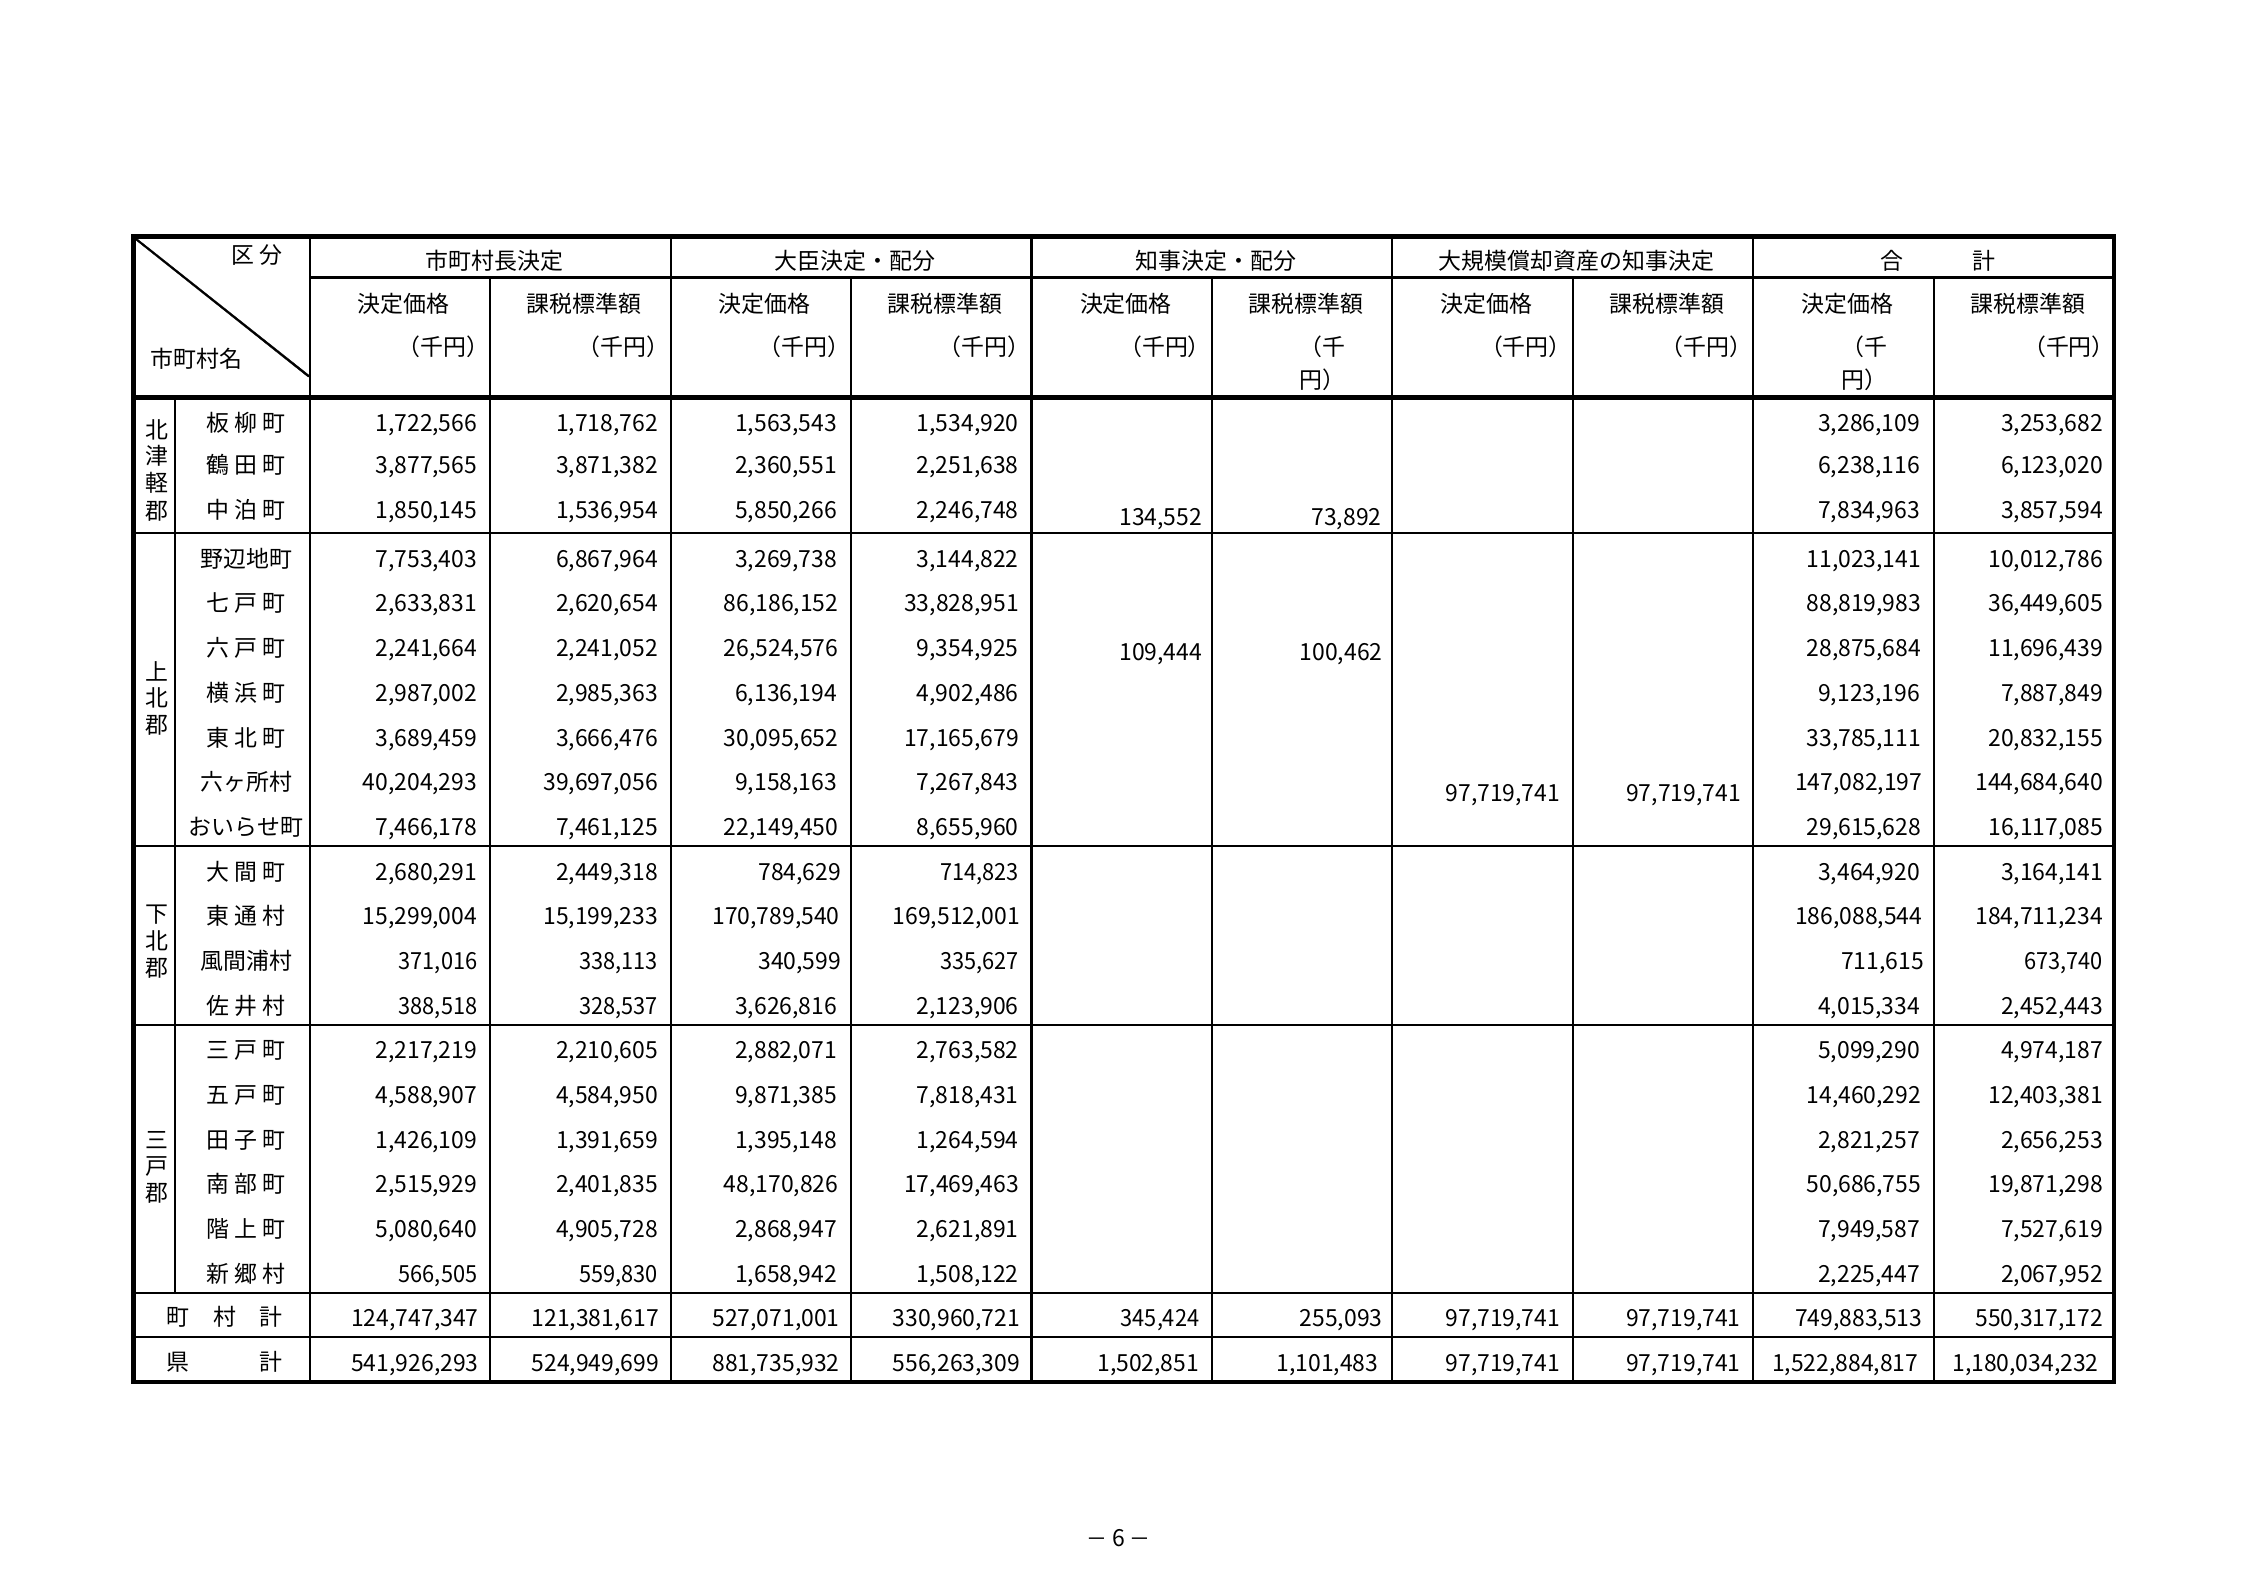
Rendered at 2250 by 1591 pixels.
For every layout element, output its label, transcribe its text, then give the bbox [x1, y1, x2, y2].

table_cell 559,830 [491, 1247, 670, 1292]
table_cell 17,165,679 [852, 711, 1030, 756]
table_cell 7,527,619 [1935, 1203, 2112, 1247]
table_cell 371,016 [311, 935, 489, 979]
table_cell 大 間 町 [176, 847, 309, 890]
table_cell 2,067,952 [1935, 1247, 2112, 1292]
table_cell 255,093 [1213, 1294, 1391, 1336]
table_cell [1574, 847, 1752, 1023]
table_cell 2,621,891 [852, 1203, 1030, 1247]
table_cell 109,444 [1033, 534, 1211, 845]
table_cell 50,686,755 [1754, 1158, 1933, 1203]
table_cell 2,241,052 [491, 622, 670, 666]
table_cell （千円） [1754, 320, 1933, 395]
table_cell 3,164,141 [1935, 847, 2112, 890]
table_cell 784,629 [672, 847, 850, 890]
table_cell 338,113 [491, 935, 670, 979]
table_cell 町 村 計 [136, 1294, 309, 1336]
table_cell 決定価格 [672, 279, 850, 319]
table_cell 7,466,178 [311, 801, 489, 845]
table_cell 3,144,822 [852, 534, 1030, 577]
table_cell 26,524,576 [672, 622, 850, 666]
table_cell 7,949,587 [1754, 1203, 1933, 1247]
table_cell 中 泊 町 [176, 484, 309, 532]
table_cell 2,246,748 [852, 484, 1030, 532]
table_cell （千円） [672, 320, 850, 395]
table_cell 1,508,122 [852, 1247, 1030, 1292]
table_cell 3,871,382 [491, 439, 670, 484]
table_cell 北津軽郡 [136, 400, 174, 532]
table_cell 749,883,513 [1754, 1294, 1933, 1336]
table_cell 11,023,141 [1754, 534, 1933, 577]
table_cell 1,722,566 [311, 400, 489, 439]
table_cell 328,537 [491, 979, 670, 1023]
table_cell おいらせ町 [176, 801, 309, 845]
table_cell [1033, 1026, 1211, 1292]
table_cell 147,082,197 [1754, 756, 1933, 801]
table_cell 340,599 [672, 935, 850, 979]
table_cell 2,225,447 [1754, 1247, 1933, 1292]
table_cell 4,015,334 [1754, 979, 1933, 1023]
table_cell 39,697,056 [491, 756, 670, 801]
table_cell 7,818,431 [852, 1069, 1030, 1113]
table_cell [1213, 1026, 1391, 1292]
table_cell 19,871,298 [1935, 1158, 2112, 1203]
table_cell 4,974,187 [1935, 1026, 2112, 1068]
table_cell 3,857,594 [1935, 484, 2112, 532]
table_cell （千円） [1393, 320, 1572, 395]
table_cell 2,985,363 [491, 666, 670, 711]
table_cell 6,136,194 [672, 666, 850, 711]
table_cell 33,785,111 [1754, 711, 1933, 756]
table_cell 2,987,002 [311, 666, 489, 711]
table_cell 2,401,835 [491, 1158, 670, 1203]
table_cell 170,789,540 [672, 890, 850, 934]
table_cell 4,588,907 [311, 1069, 489, 1113]
table_cell 3,877,565 [311, 439, 489, 484]
table_cell 風間浦村 [176, 935, 309, 979]
table_cell 決定価格 [1754, 279, 1933, 319]
table_cell 33,828,951 [852, 577, 1030, 622]
table_cell 三戸郡 [136, 1026, 174, 1292]
table_cell 1,534,920 [852, 400, 1030, 439]
table_cell 97,719,741 [1393, 1338, 1572, 1379]
table_cell 六ヶ所村 [176, 756, 309, 801]
table_cell 1,101,483 [1213, 1338, 1391, 1379]
table_cell [1213, 847, 1391, 1023]
table_cell 4,905,728 [491, 1203, 670, 1247]
table_cell 7,461,125 [491, 801, 670, 845]
table_cell 121,381,617 [491, 1294, 670, 1336]
table_cell 556,263,309 [852, 1338, 1030, 1379]
table_cell 野辺地町 [176, 534, 309, 577]
table_cell 550,317,172 [1935, 1294, 2112, 1336]
table_cell 3,689,459 [311, 711, 489, 756]
table_cell [1393, 847, 1572, 1023]
table_cell 5,850,266 [672, 484, 850, 532]
table_cell 決定価格 [311, 279, 489, 319]
table_cell 横 浜 町 [176, 666, 309, 711]
table_cell 86,186,152 [672, 577, 850, 622]
table_cell 3,626,816 [672, 979, 850, 1023]
table_cell 29,615,628 [1754, 801, 1933, 845]
table_cell 97,719,741 [1574, 1294, 1752, 1336]
table_cell 16,117,085 [1935, 801, 2112, 845]
table_cell 3,253,682 [1935, 400, 2112, 439]
table_cell [1574, 1026, 1752, 1292]
table_cell 36,449,605 [1935, 577, 2112, 622]
table_cell 28,875,684 [1754, 622, 1933, 666]
table_cell 2,633,831 [311, 577, 489, 622]
table_cell 2,620,654 [491, 577, 670, 622]
table_cell [1393, 1026, 1572, 1292]
table_cell 2,217,219 [311, 1026, 489, 1068]
table_cell （千円） [1033, 320, 1211, 395]
table_cell 9,871,385 [672, 1069, 850, 1113]
table_cell 七 戸 町 [176, 577, 309, 622]
table_cell 40,204,293 [311, 756, 489, 801]
table_header 知事決定・配分 [1033, 239, 1391, 276]
table_cell 新 郷 村 [176, 1247, 309, 1292]
table_cell 県 計 [136, 1338, 309, 1379]
table_cell 169,512,001 [852, 890, 1030, 934]
table_cell 12,403,381 [1935, 1069, 2112, 1113]
table_cell （千円） [852, 320, 1030, 395]
table_cell 2,210,605 [491, 1026, 670, 1068]
table_cell 134,552 [1033, 400, 1211, 532]
table_cell 15,199,233 [491, 890, 670, 934]
table_cell 97,719,741 [1393, 534, 1572, 845]
table_cell [1033, 847, 1211, 1023]
table_cell 7,834,963 [1754, 484, 1933, 532]
table_header 大規模償却資産の知事決定 [1393, 239, 1752, 276]
table_cell 3,464,920 [1754, 847, 1933, 890]
table_cell 9,123,196 [1754, 666, 1933, 711]
table_cell 1,522,884,817 [1754, 1338, 1933, 1379]
table_cell 3,286,109 [1754, 400, 1933, 439]
table_cell 673,740 [1935, 935, 2112, 979]
table_cell 1,426,109 [311, 1113, 489, 1158]
table_cell 上北郡 [136, 534, 174, 845]
table_cell 1,718,762 [491, 400, 670, 439]
table_cell 南 部 町 [176, 1158, 309, 1203]
table_cell 144,684,640 [1935, 756, 2112, 801]
table_cell 田 子 町 [176, 1113, 309, 1158]
table_cell 決定価格 [1393, 279, 1572, 319]
table_cell 6,238,116 [1754, 439, 1933, 484]
table_cell 73,892 [1213, 400, 1391, 532]
table_cell 88,819,983 [1754, 577, 1933, 622]
table_cell 11,696,439 [1935, 622, 2112, 666]
table_cell 7,267,843 [852, 756, 1030, 801]
table_cell 2,515,929 [311, 1158, 489, 1203]
table_cell （千円） [311, 320, 489, 395]
table_cell 1,536,954 [491, 484, 670, 532]
table_cell 6,123,020 [1935, 439, 2112, 484]
table_header 区 分 市町村名 [136, 239, 309, 395]
table_cell 97,719,741 [1393, 1294, 1572, 1336]
table_cell 10,012,786 [1935, 534, 2112, 577]
table_cell 1,180,034,232 [1935, 1338, 2112, 1379]
table_cell 階 上 町 [176, 1203, 309, 1247]
table_cell 2,123,906 [852, 979, 1030, 1023]
table_cell 2,449,318 [491, 847, 670, 890]
table_cell 388,518 [311, 979, 489, 1023]
table_cell 524,949,699 [491, 1338, 670, 1379]
table_cell 三 戸 町 [176, 1026, 309, 1068]
table_cell 7,753,403 [311, 534, 489, 577]
table_cell 97,719,741 [1574, 534, 1752, 845]
table_header 市町村長決定 [311, 239, 670, 276]
table_cell 下北郡 [136, 847, 174, 1023]
table_cell 9,158,163 [672, 756, 850, 801]
table_cell 2,452,443 [1935, 979, 2112, 1023]
table_cell 2,656,253 [1935, 1113, 2112, 1158]
table_cell 714,823 [852, 847, 1030, 890]
table_cell 2,821,257 [1754, 1113, 1933, 1158]
table_cell 335,627 [852, 935, 1030, 979]
table_cell 30,095,652 [672, 711, 850, 756]
table_cell 186,088,544 [1754, 890, 1933, 934]
table_cell 20,832,155 [1935, 711, 2112, 756]
table_cell 2,360,551 [672, 439, 850, 484]
table_cell 1,391,659 [491, 1113, 670, 1158]
table_cell 881,735,932 [672, 1338, 850, 1379]
table_cell 330,960,721 [852, 1294, 1030, 1336]
table_cell 2,763,582 [852, 1026, 1030, 1068]
table_cell 課税標準額 [1574, 279, 1752, 319]
table_cell 1,850,145 [311, 484, 489, 532]
table_cell 板 柳 町 [176, 400, 309, 439]
table_cell 課税標準額 [1213, 279, 1391, 319]
table_cell （千円） [1574, 320, 1752, 395]
table_cell 8,655,960 [852, 801, 1030, 845]
table_cell 17,469,463 [852, 1158, 1030, 1203]
table_cell 184,711,234 [1935, 890, 2112, 934]
table_cell 48,170,826 [672, 1158, 850, 1203]
table_cell 14,460,292 [1754, 1069, 1933, 1113]
table_cell 7,887,849 [1935, 666, 2112, 711]
table_cell 22,149,450 [672, 801, 850, 845]
table_cell 1,264,594 [852, 1113, 1030, 1158]
table_cell 711,615 [1754, 935, 1933, 979]
table_header 大臣決定・配分 [672, 239, 1030, 276]
table_cell 課税標準額 [491, 279, 670, 319]
table_cell （千円） [1213, 320, 1391, 395]
table_cell [1393, 400, 1572, 532]
table_cell 1,563,543 [672, 400, 850, 439]
table_cell 6,867,964 [491, 534, 670, 577]
table_cell 2,882,071 [672, 1026, 850, 1068]
table_cell 東 通 村 [176, 890, 309, 934]
table_cell 15,299,004 [311, 890, 489, 934]
table_cell 2,680,291 [311, 847, 489, 890]
table_cell 課税標準額 [852, 279, 1030, 319]
table_cell 4,584,950 [491, 1069, 670, 1113]
table_cell （千円） [1935, 320, 2112, 395]
table_cell 566,505 [311, 1247, 489, 1292]
table_cell 五 戸 町 [176, 1069, 309, 1113]
table_cell 9,354,925 [852, 622, 1030, 666]
table_cell 541,926,293 [311, 1338, 489, 1379]
table_cell 5,099,290 [1754, 1026, 1933, 1068]
table_cell 六 戸 町 [176, 622, 309, 666]
table_cell 527,071,001 [672, 1294, 850, 1336]
table_cell 3,269,738 [672, 534, 850, 577]
table_cell 佐 井 村 [176, 979, 309, 1023]
table_cell 1,502,851 [1033, 1338, 1211, 1379]
table_cell 97,719,741 [1574, 1338, 1752, 1379]
table_cell 2,241,664 [311, 622, 489, 666]
table_cell 1,658,942 [672, 1247, 850, 1292]
table_cell 課税標準額 [1935, 279, 2112, 319]
table_cell 100,462 [1213, 534, 1391, 845]
table_cell 2,251,638 [852, 439, 1030, 484]
table_cell 3,666,476 [491, 711, 670, 756]
table_cell [1574, 400, 1752, 532]
table_cell 124,747,347 [311, 1294, 489, 1336]
table_cell 鶴 田 町 [176, 439, 309, 484]
table_cell 2,868,947 [672, 1203, 850, 1247]
table_cell （千円） [491, 320, 670, 395]
table_cell 345,424 [1033, 1294, 1211, 1336]
table_cell 4,902,486 [852, 666, 1030, 711]
table_cell 1,395,148 [672, 1113, 850, 1158]
table_cell 東 北 町 [176, 711, 309, 756]
table_cell 決定価格 [1033, 279, 1211, 319]
table_header 合 計 [1754, 239, 2112, 276]
table_cell 5,080,640 [311, 1203, 489, 1247]
